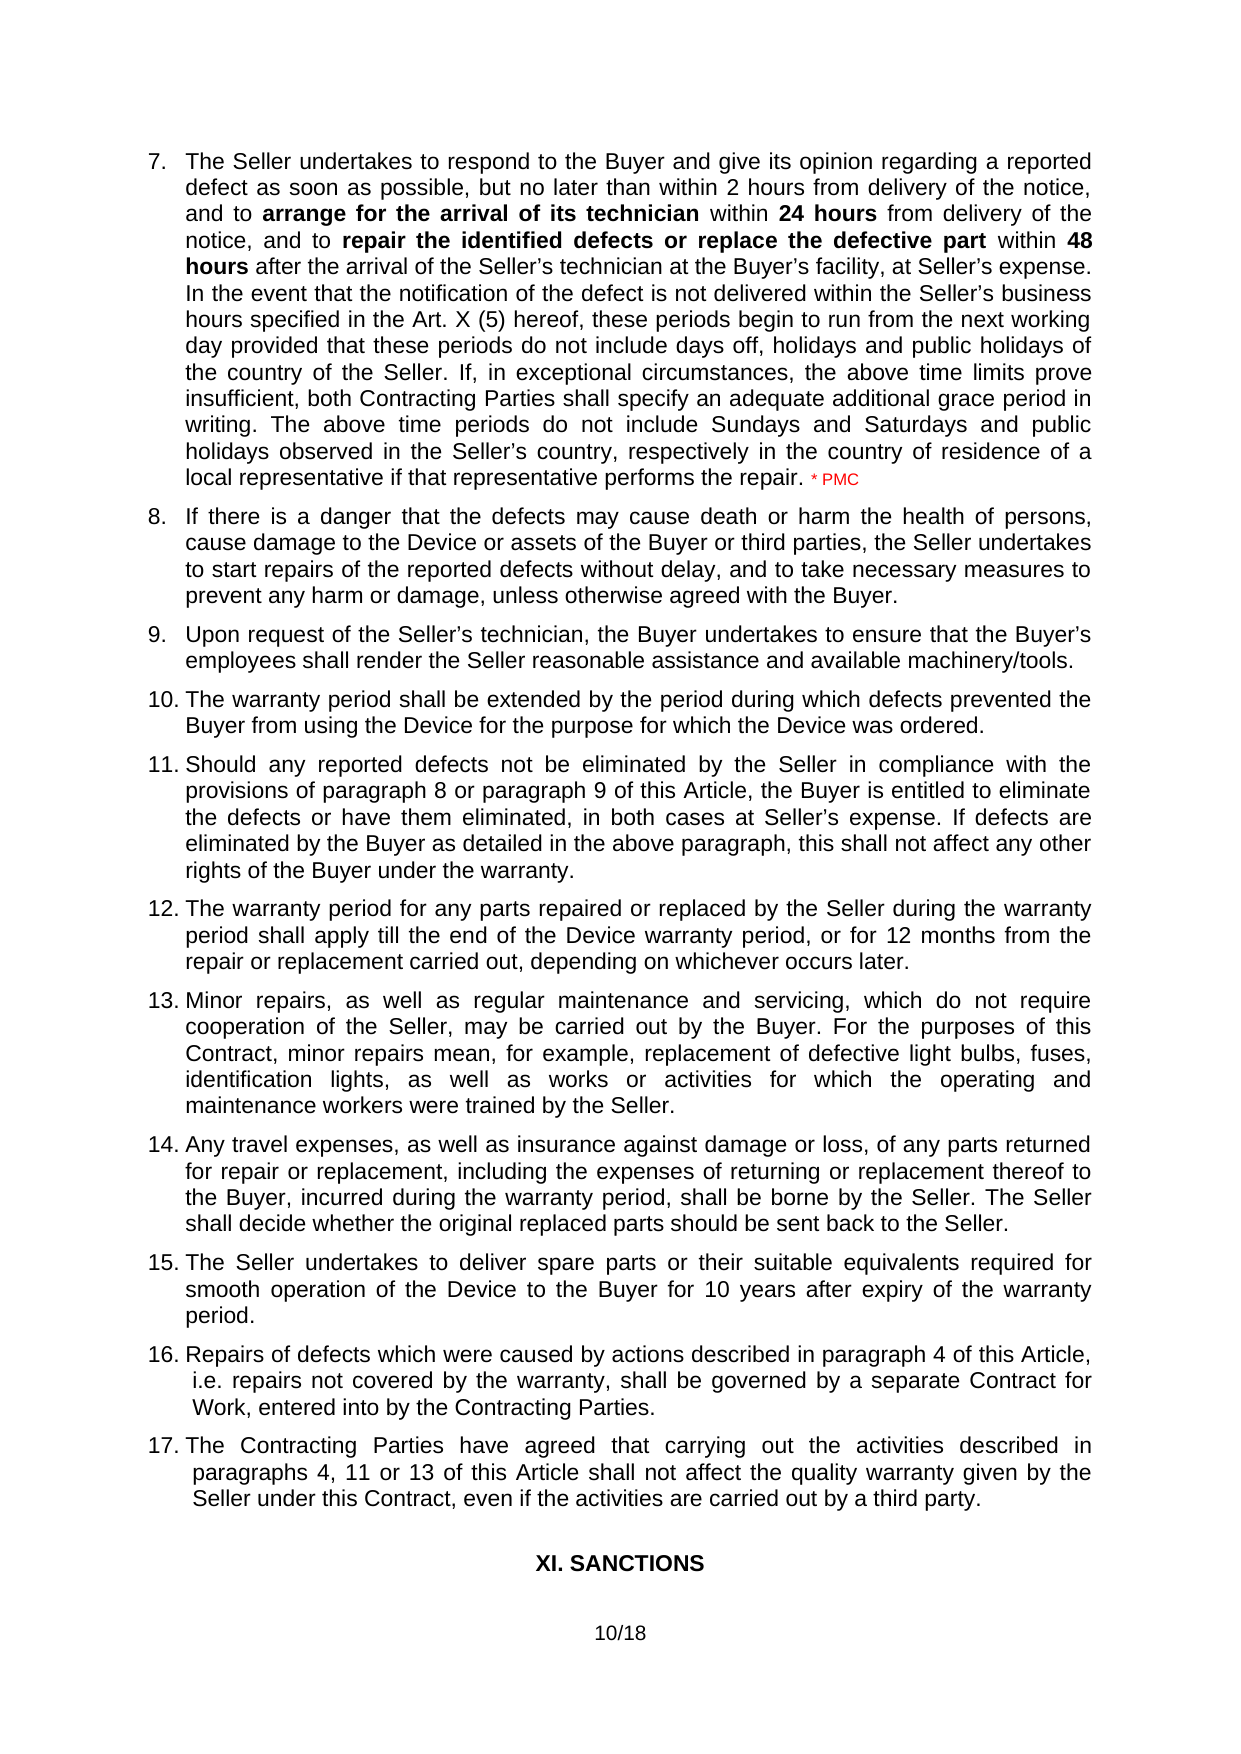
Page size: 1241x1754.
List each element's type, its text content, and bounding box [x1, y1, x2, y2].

list The warranty period shall be extended by the period during which defects prevented the Buyer from using the Device for the purpose for which the Device was ordered. [148, 686, 1092, 739]
list The Seller undertakes to deliver spare parts or their suitable equivalents required for smooth operation of the Device to the Buyer for 10 years after expiry of the warranty period. [148, 1249, 1092, 1328]
list The Seller undertakes to respond to the Buyer and give its opinion regarding a reported defect as soon as possible, but no later than within 2 hours from delivery of the notice, and to arrange for the arrival of its technician within 24 hours from delivery of the notice, and to repair the identified defects or replace the defective part within 48 hours after the arrival of the Seller’s technician at the Buyer’s facility, at Seller’s expense. In the event that the notification of the defect is not delivered within the Seller’s business hours specified in the Art. X (5) hereof, these periods begin to run from the next working day provided that these periods do not include days off, holidays and public holidays of the country of the Seller. If, in exceptional circumstances, the above time limits prove insufficient, both Contracting Parties shall specify an adequate additional grace period in writing. The above time periods do not include Sundays and Saturdays and public holidays observed in the Seller’s country, respectively in the country of residence of a local representative if that representative performs the repair. * PMC [148, 148, 1092, 490]
list Upon request of the Seller’s technician, the Buyer undertakes to ensure that the Buyer’s employees shall render the Seller reasonable assistance and available machinery/tools. [148, 621, 1092, 673]
text xI. Sanctions [148, 1550, 1092, 1577]
list Repairs of defects which were caused by actions described in paragraph 4 of this Article, i.e. repairs not covered by the warranty, shall be governed by a separate Contract for Work, entered into by the Contracting Parties. [148, 1341, 1092, 1420]
list Any travel expenses, as well as insurance against damage or loss, of any parts returned for repair or replacement, including the expenses of returning or replacement thereof to the Buyer, incurred during the warranty period, shall be borne by the Seller. The Seller shall decide whether the original replaced parts should be sent back to the Seller. [148, 1131, 1092, 1237]
list Should any reported defects not be eliminated by the Seller in compliance with the provisions of paragraph 8 or paragraph 9 of this Article, the Buyer is entitled to eliminate the defects or have them eliminated, in both cases at Seller’s expense. If defects are eliminated by the Buyer as detailed in the above paragraph, this shall not affect any other rights of the Buyer under the warranty. [148, 751, 1092, 883]
list If there is a danger that the defects may cause death or harm the health of persons, cause damage to the Device or assets of the Buyer or third parties, the Seller undertakes to start repairs of the reported defects without delay, and to take necessary measures to prevent any harm or damage, unless otherwise agreed with the Buyer. [148, 503, 1092, 608]
list Minor repairs, as well as regular maintenance and servicing, which do not require cooperation of the Seller, may be carried out by the Buyer. For the purposes of this Contract, minor repairs mean, for example, replacement of defective light bulbs, fuses, identification lights, as well as works or activities for which the operating and maintenance workers were trained by the Seller. [148, 987, 1092, 1119]
list The Contracting Parties have agreed that carrying out the activities described in paragraphs 4, 11 or 13 of this Article shall not affect the quality warranty given by the Seller under this Contract, even if the activities are carried out by a third party. [148, 1432, 1092, 1511]
list The warranty period for any parts repaired or replaced by the Seller during the warranty period shall apply till the end of the Device warranty period, or for 12 months from the repair or replacement carried out, depending on whichever occurs later. [148, 895, 1092, 974]
